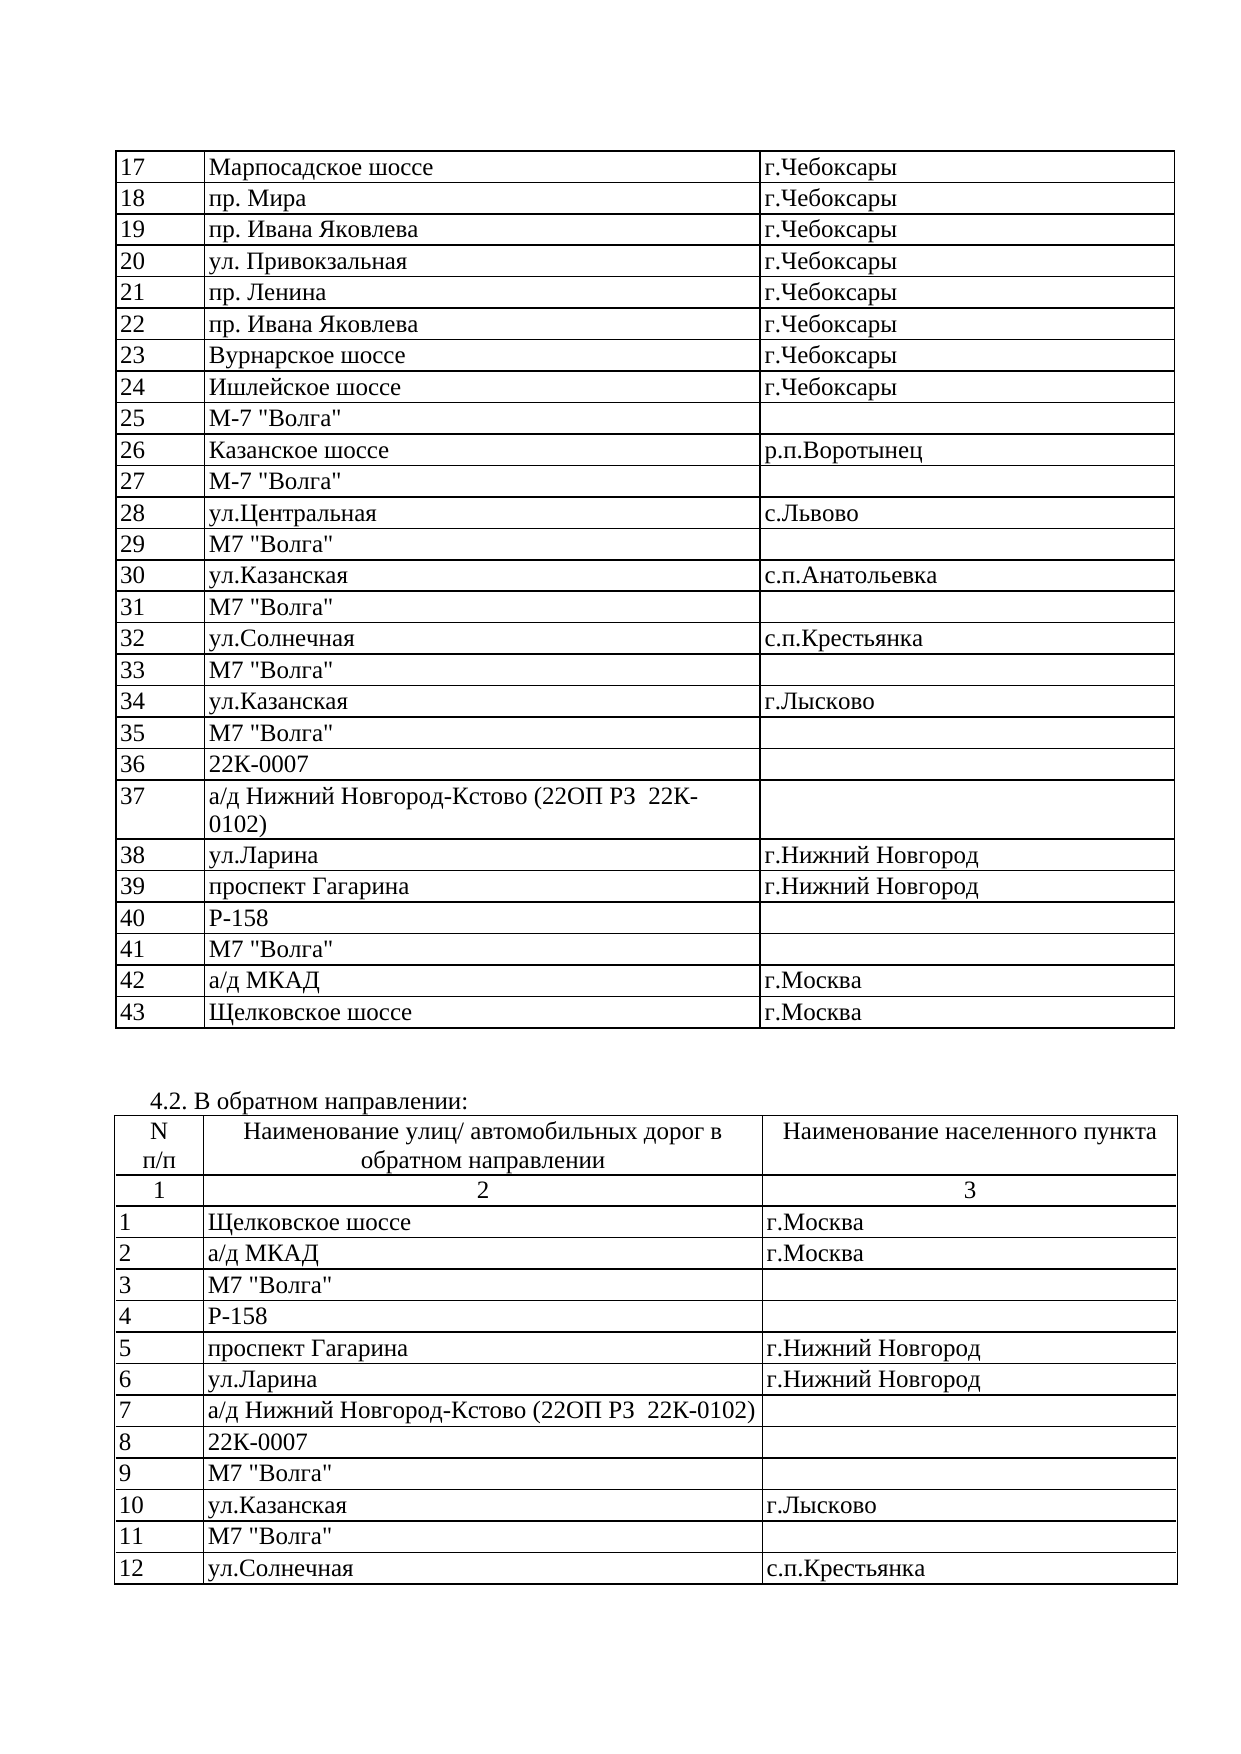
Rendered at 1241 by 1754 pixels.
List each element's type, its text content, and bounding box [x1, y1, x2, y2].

table_cell [761, 718, 1174, 748]
table_cell Вурнарское шоссе [205, 340, 759, 370]
table_cell [763, 1300, 1177, 1331]
text 4.2. В обратном направлении: [150, 1086, 1090, 1115]
table_cell а/д Нижний Новгород-Кстово (22ОП РЗ 22К-0102) [205, 781, 759, 838]
table_cell ул. Привокзальная [205, 246, 759, 276]
table_cell ул.Казанская [204, 1490, 762, 1520]
table_header N п/п [115, 1116, 203, 1174]
table_cell г.Москва [763, 1205, 1177, 1237]
table_header Наименование улиц/ автомобильных дорог в обратном направлении [204, 1116, 762, 1174]
table_cell 31 [117, 592, 204, 622]
table_cell [761, 781, 1174, 838]
table_cell 38 [117, 840, 204, 870]
table_cell 40 [117, 903, 204, 933]
table_cell [761, 903, 1174, 933]
table_cell 1 [115, 1206, 203, 1237]
table_cell [761, 403, 1174, 433]
table_cell ул.Казанская [205, 686, 759, 716]
table_cell [763, 1520, 1177, 1551]
table_cell 3 [763, 1174, 1177, 1205]
table_cell 22К-0007 [205, 749, 759, 779]
table_cell проспект Гагарина [205, 871, 759, 901]
table_cell Казанское шоссе [205, 435, 759, 464]
table_cell 5 [115, 1332, 203, 1363]
table_cell 24 [117, 372, 204, 402]
table_cell Р-158 [205, 903, 759, 933]
table_cell 11 [115, 1521, 203, 1551]
table_cell с.п.Крестьянка [763, 1551, 1177, 1583]
table_cell М7 "Волга" [204, 1270, 762, 1300]
table_cell Марпосадское шоссе [205, 152, 759, 181]
table_cell 2 [115, 1238, 203, 1268]
table_cell 37 [117, 781, 204, 838]
table_cell с.Львово [761, 498, 1174, 527]
table_cell г.Нижний Новгород [761, 840, 1174, 870]
table_cell ул.Центральная [205, 498, 759, 527]
table_cell М-7 "Волга" [205, 466, 759, 496]
table_cell 39 [117, 871, 204, 901]
table_cell ул.Казанская [205, 561, 759, 590]
table_cell пр. Мира [205, 183, 759, 213]
table_cell 23 [117, 340, 204, 370]
table_cell с.п.Крестьянка [761, 623, 1174, 653]
table_cell пр. Ленина [205, 277, 759, 307]
table_cell г.Чебоксары [761, 246, 1174, 276]
table_cell 26 [117, 435, 204, 464]
table_cell 25 [117, 403, 204, 433]
table_cell г.Нижний Новгород [763, 1331, 1177, 1363]
table_cell проспект Гагарина [204, 1333, 762, 1363]
table_cell с.п.Анатольевка [761, 561, 1174, 590]
table_cell ул.Солнечная [204, 1553, 762, 1583]
table_cell г.Чебоксары [761, 277, 1174, 307]
table_cell а/д Нижний Новгород-Кстово (22ОП РЗ 22К-0102) [204, 1396, 762, 1426]
table_cell 34 [117, 686, 204, 716]
table_cell Р-158 [204, 1301, 762, 1331]
table_cell 35 [117, 718, 204, 748]
table_cell 9 [115, 1458, 203, 1488]
table_cell 29 [117, 529, 204, 559]
table_cell [763, 1394, 1177, 1426]
table_cell [761, 934, 1174, 964]
table_cell г.Нижний Новгород [761, 871, 1174, 901]
table_cell г.Чебоксары [761, 152, 1174, 181]
table_cell [761, 749, 1174, 779]
table_cell 12 [115, 1553, 203, 1583]
table_cell а/д МКАД [204, 1238, 762, 1268]
table_cell [761, 655, 1174, 685]
table_cell г.Чебоксары [761, 309, 1174, 339]
table_cell г.Чебоксары [761, 340, 1174, 370]
table_cell 17 [117, 152, 204, 181]
table_cell 2 [204, 1176, 762, 1205]
table_cell 19 [117, 215, 204, 244]
table_cell 4 [115, 1301, 203, 1331]
table_cell 28 [117, 498, 204, 527]
table_cell ул.Солнечная [205, 623, 759, 653]
table_cell Щелковское шоссе [205, 997, 759, 1027]
table_cell М7 "Волга" [204, 1459, 762, 1488]
table_cell 30 [117, 561, 204, 590]
table_cell г.Чебоксары [761, 215, 1174, 244]
table_cell Щелковское шоссе [204, 1207, 762, 1237]
table_cell [763, 1457, 1177, 1488]
table_cell 36 [117, 749, 204, 779]
table_cell 6 [115, 1364, 203, 1394]
table_cell 22К-0007 [204, 1427, 762, 1457]
table_cell ул.Ларина [205, 840, 759, 870]
table_cell М7 "Волга" [204, 1522, 762, 1551]
table_cell М7 "Волга" [205, 529, 759, 559]
table_cell М7 "Волга" [205, 592, 759, 622]
table_cell М7 "Волга" [205, 934, 759, 964]
table_cell г.Москва [763, 1237, 1177, 1268]
table_cell М7 "Волга" [205, 718, 759, 748]
table_cell 27 [117, 466, 204, 496]
table_cell [761, 529, 1174, 559]
table_cell 33 [117, 655, 204, 685]
table_cell 20 [117, 246, 204, 276]
table_cell Ишлейское шоссе [205, 372, 759, 402]
table_cell г.Москва [761, 997, 1174, 1027]
table_cell пр. Ивана Яковлева [205, 215, 759, 244]
table_cell пр. Ивана Яковлева [205, 309, 759, 339]
table_cell 43 [117, 997, 204, 1027]
table_cell г.Нижний Новгород [763, 1363, 1177, 1394]
table_cell [761, 592, 1174, 622]
table_cell 42 [117, 966, 204, 996]
table_cell 8 [115, 1427, 203, 1457]
table_cell 32 [117, 623, 204, 653]
table_cell М7 "Волга" [205, 655, 759, 685]
table_cell г.Лысково [761, 686, 1174, 716]
table_cell г.Чебоксары [761, 183, 1174, 213]
table_cell [763, 1268, 1177, 1300]
table_cell 1 [115, 1175, 203, 1205]
table_cell 7 [115, 1395, 203, 1426]
table_cell р.п.Воротынец [761, 435, 1174, 464]
table_cell 3 [115, 1269, 203, 1300]
table_cell 41 [117, 934, 204, 964]
table_cell а/д МКАД [205, 966, 759, 996]
table_cell [763, 1426, 1177, 1457]
table_header Наименование населенного пункта [763, 1116, 1177, 1174]
table_cell 10 [115, 1490, 203, 1520]
table_cell 21 [117, 277, 204, 307]
table_cell 22 [117, 309, 204, 339]
table_cell г.Москва [761, 966, 1174, 996]
table_cell г.Чебоксары [761, 372, 1174, 402]
table_cell г.Лысково [763, 1489, 1177, 1520]
table_cell 18 [117, 183, 204, 213]
table_cell М-7 "Волга" [205, 403, 759, 433]
table_cell [761, 466, 1174, 496]
table_cell ул.Ларина [204, 1364, 762, 1394]
